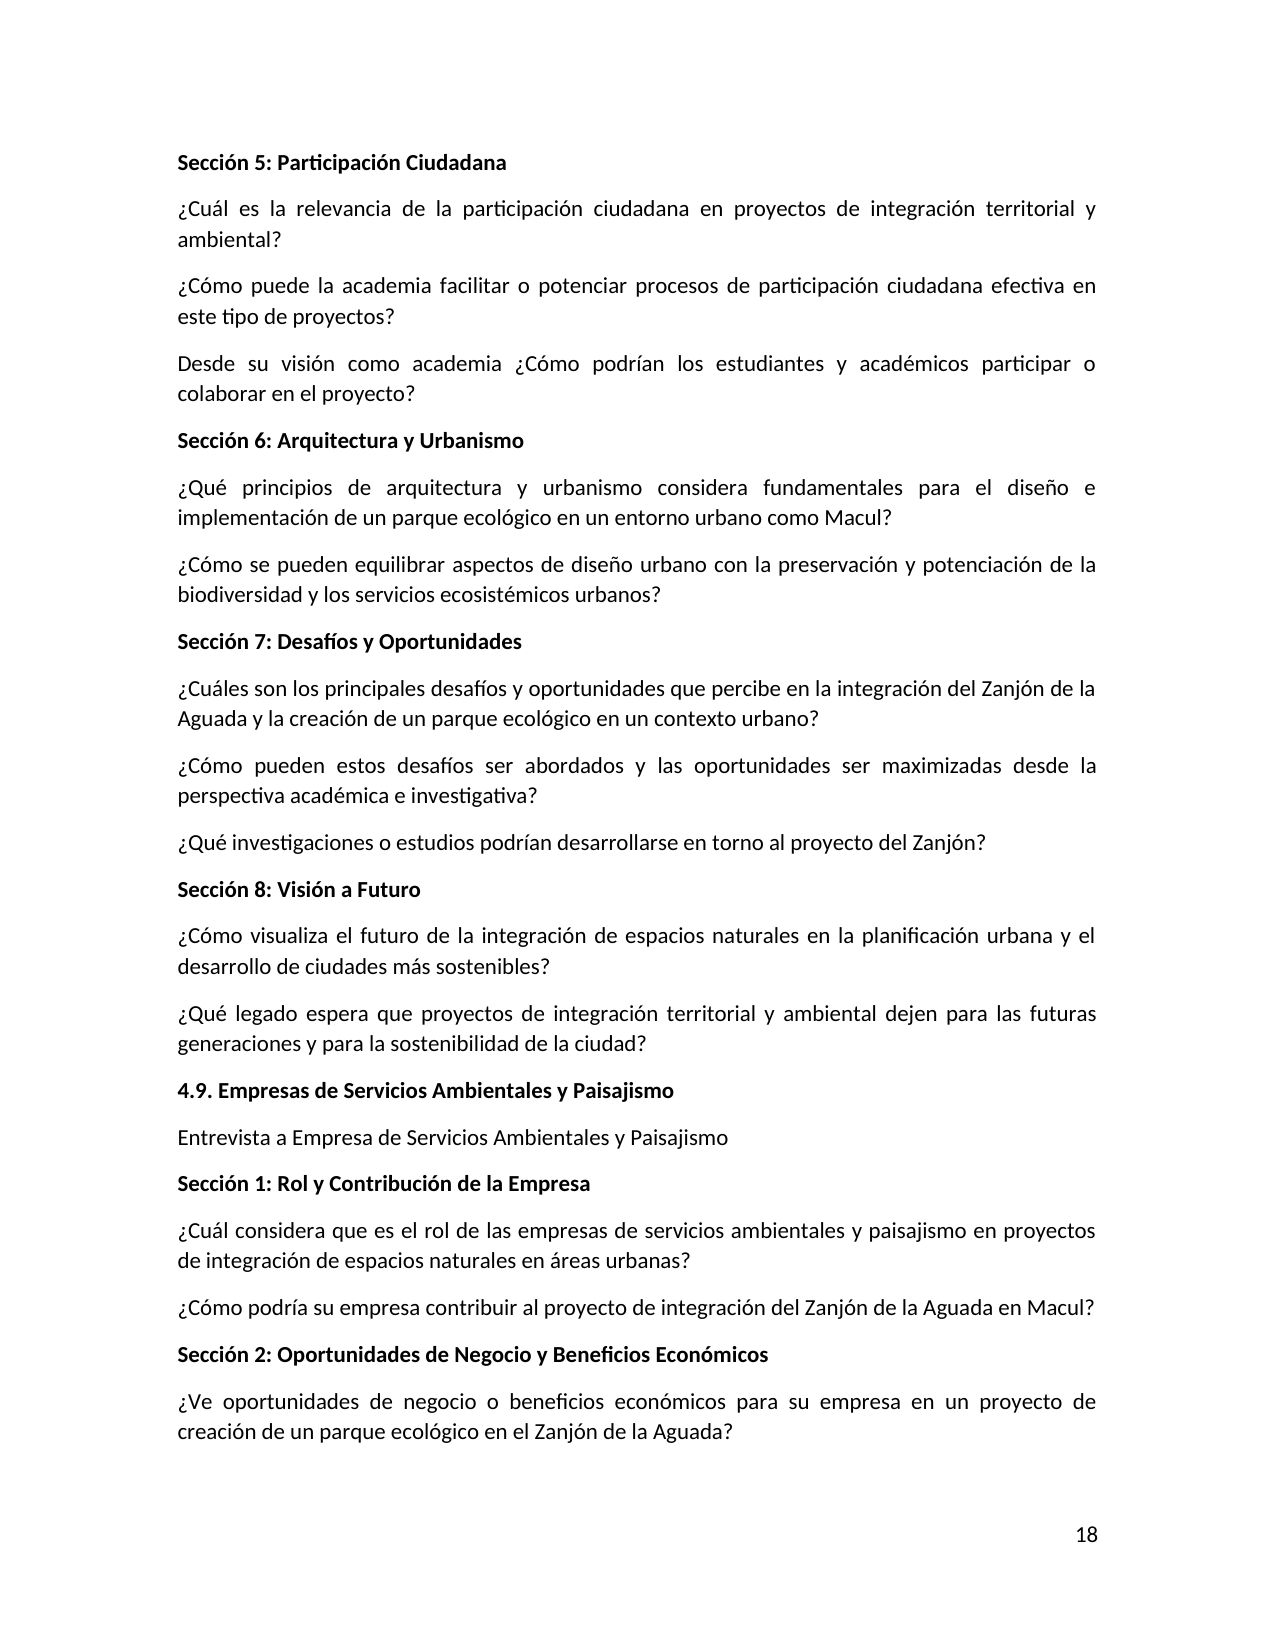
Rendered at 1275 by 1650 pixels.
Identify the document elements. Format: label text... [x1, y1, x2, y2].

text ¿Cuál considera que es el rol de las empresas de servicios ambientales y paisajismo en proyectos de integración de espacios naturales en áreas urbanas? [177, 1216, 1098, 1274]
text 4.9. Empresas de Servicios Ambientales y Paisajismo [177, 1076, 1098, 1104]
text ¿Ve oportunidades de negocio o beneficios económicos para su empresa en un proyecto de creación de un parque ecológico en el Zanjón de la Aguada? [177, 1387, 1098, 1445]
text Entrevista a Empresa de Servicios Ambientales y Paisajismo [177, 1123, 1098, 1151]
text ¿Qué principios de arquitectura y urbanismo considera fundamentales para el diseño e implementación de un parque ecológico en un entorno urbano como Macul? [177, 473, 1098, 531]
text ¿Cómo se pueden equilibrar aspectos de diseño urbano con la preservación y potenciación de la biodiversidad y los servicios ecosistémicos urbanos? [177, 550, 1098, 608]
text Sección 2: Oportunidades de Negocio y Beneficios Económicos [177, 1340, 1098, 1368]
text Sección 1: Rol y Contribución de la Empresa [177, 1169, 1098, 1197]
text ¿Cuáles son los principales desafíos y oportunidades que percibe en la integración del Zanjón de la Aguada y la creación de un parque ecológico en un contexto urbano? [177, 674, 1098, 732]
text Sección 7: Desafíos y Oportunidades [177, 627, 1098, 655]
text Sección 5: Participación Ciudadana [177, 148, 1098, 176]
text ¿Cómo puede la academia facilitar o potenciar procesos de participación ciudadana efectiva en este tipo de proyectos? [177, 272, 1098, 330]
text Sección 6: Arquitectura y Urbanismo [177, 426, 1098, 454]
text ¿Qué legado espera que proyectos de integración territorial y ambiental dejen para las futuras generaciones y para la sostenibilidad de la ciudad? [177, 999, 1098, 1057]
text ¿Qué investigaciones o estudios podrían desarrollarse en torno al proyecto del Zanjón? [177, 828, 1098, 856]
text Desde su visión como academia ¿Cómo podrían los estudiantes y académicos participar o colaborar en el proyecto? [177, 349, 1098, 407]
text ¿Cómo visualiza el futuro de la integración de espacios naturales en la planificación urbana y el desarrollo de ciudades más sostenibles? [177, 922, 1098, 980]
text ¿Cuál es la relevancia de la participación ciudadana en proyectos de integración territorial y ambiental? [177, 194, 1098, 253]
text ¿Cómo podría su empresa contribuir al proyecto de integración del Zanjón de la Aguada en Macul? [177, 1293, 1098, 1321]
text ¿Cómo pueden estos desafíos ser abordados y las oportunidades ser maximizadas desde la perspectiva académica e investigativa? [177, 751, 1098, 809]
text Sección 8: Visión a Futuro [177, 875, 1098, 903]
